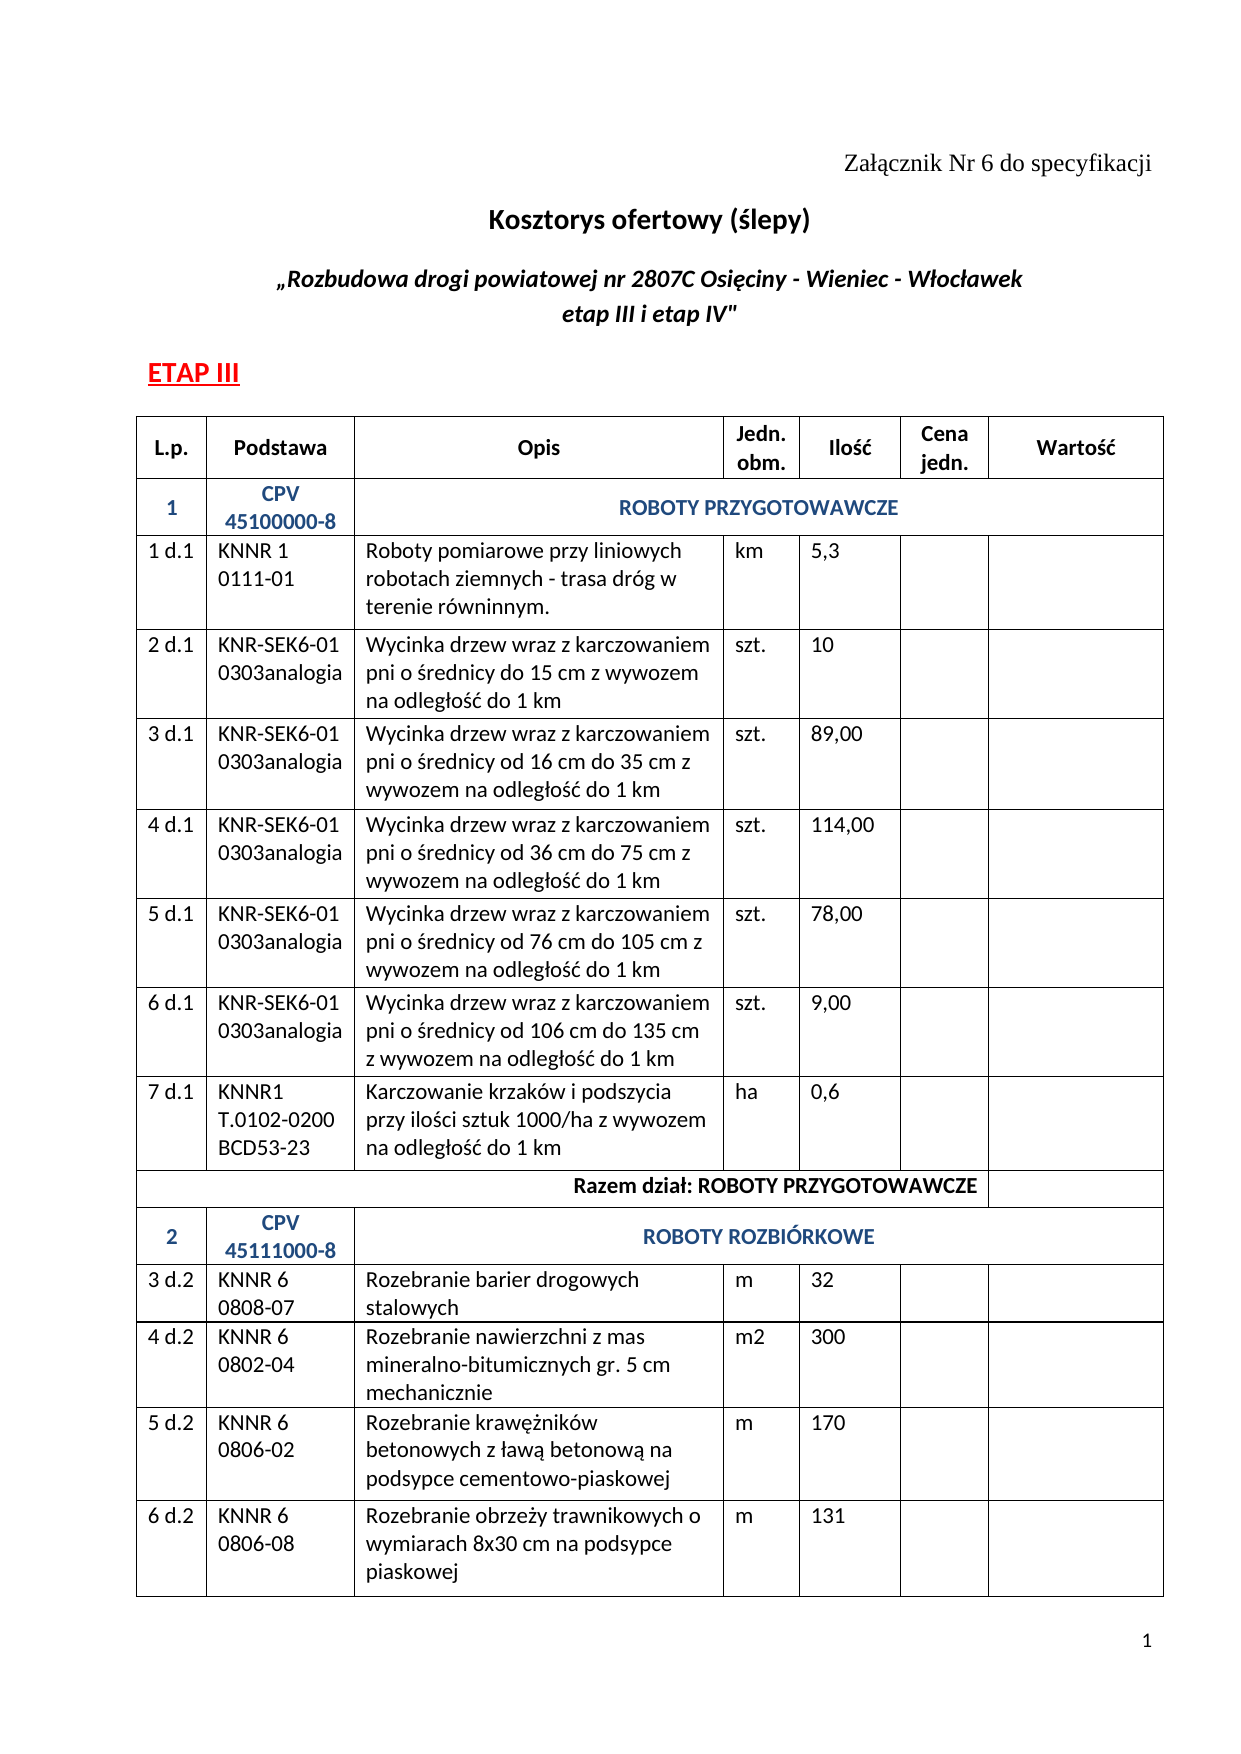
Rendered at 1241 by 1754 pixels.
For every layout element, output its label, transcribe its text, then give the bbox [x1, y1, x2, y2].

table_cell km [724, 536, 799, 629]
table_cell [989, 1408, 1163, 1500]
table_cell 0,6 [800, 1077, 900, 1170]
table_cell [989, 1077, 1163, 1170]
table_header Podstawa [207, 417, 354, 478]
table_cell Wycinka drzew wraz z karczowaniem pni o średnicy od 16 cm do 35 cm z wywozem na odległość do 1 km [355, 719, 723, 809]
table_cell [901, 536, 988, 629]
table_cell [901, 899, 988, 987]
table_cell CPV 45111000-8 [207, 1208, 354, 1264]
table_cell CPV 45100000-8 [207, 479, 354, 535]
table_cell Roboty pomiarowe przy liniowych robotach ziemnych - trasa dróg w terenie równinnym. [355, 536, 723, 629]
table_header Jedn. obm. [724, 417, 799, 478]
table_header Opis [355, 417, 723, 478]
table_cell KNNR 6 0806-08 [207, 1501, 354, 1596]
table_cell Rozebranie nawierzchni z mas mineralno-bitumicznych gr. 5 cm mechanicznie [355, 1323, 723, 1407]
table_cell KNR-SEK6-01 0303analogia [207, 719, 354, 809]
table_cell szt. [724, 810, 799, 898]
table_cell [989, 536, 1163, 629]
table_cell 6 d.1 [137, 988, 206, 1076]
table_cell ha [724, 1077, 799, 1170]
table_cell 6 d.2 [137, 1501, 206, 1596]
table_cell [989, 1501, 1163, 1596]
table_cell m [724, 1408, 799, 1500]
table_cell 2 d.1 [137, 630, 206, 718]
table_cell szt. [724, 988, 799, 1076]
table_cell [901, 630, 988, 718]
table_cell ROBOTY PRZYGOTOWAWCZE [355, 479, 1163, 535]
table_cell 114,00 [800, 810, 900, 898]
text Kosztorys ofertowy (ślepy) [148, 201, 1152, 237]
table_cell 89,00 [800, 719, 900, 809]
table_header L.p. [137, 417, 206, 478]
table_cell Rozebranie krawężników betonowych z ławą betonową na podsypce cementowo-piaskowej [355, 1408, 723, 1500]
table_cell 9,00 [800, 988, 900, 1076]
table_cell Rozebranie obrzeży trawnikowych o wymiarach 8x30 cm na podsypce piaskowej [355, 1501, 723, 1596]
table_cell [989, 988, 1163, 1076]
table_cell Wycinka drzew wraz z karczowaniem pni o średnicy od 76 cm do 105 cm z wywozem na odległość do 1 km [355, 899, 723, 987]
table_cell [901, 1323, 988, 1407]
table_cell [989, 810, 1163, 898]
table_cell [989, 1171, 1163, 1207]
table_cell [989, 1323, 1163, 1407]
table_cell 170 [800, 1408, 900, 1500]
table_cell 3 d.2 [137, 1265, 206, 1321]
text ETAP III [148, 354, 1152, 390]
table_cell KNNR 6 0802-04 [207, 1323, 354, 1407]
table_cell KNR-SEK6-01 0303analogia [207, 988, 354, 1076]
table_cell 3 d.1 [137, 719, 206, 809]
table_cell szt. [724, 630, 799, 718]
table_cell 4 d.2 [137, 1323, 206, 1407]
table_cell KNR-SEK6-01 0303analogia [207, 630, 354, 718]
table_cell m [724, 1265, 799, 1321]
table_cell [989, 719, 1163, 809]
table_cell KNR-SEK6-01 0303analogia [207, 899, 354, 987]
table_cell ROBOTY ROZBIÓRKOWE [355, 1208, 1163, 1264]
table_cell 4 d.1 [137, 810, 206, 898]
table_cell [901, 1077, 988, 1170]
table_cell 5 d.1 [137, 899, 206, 987]
table_cell [989, 1265, 1163, 1321]
table_cell 32 [800, 1265, 900, 1321]
table_cell m [724, 1501, 799, 1596]
table_cell KNNR1 T.0102-0200 BCD53-23 [207, 1077, 354, 1170]
table_cell 5,3 [800, 536, 900, 629]
table_cell 1 d.1 [137, 536, 206, 629]
table_cell m2 [724, 1323, 799, 1407]
text Załącznik Nr 6 do specyfikacji [148, 148, 1152, 176]
table_cell 5 d.2 [137, 1408, 206, 1500]
table_cell KNNR 6 0806-02 [207, 1408, 354, 1500]
table_cell Rozebranie barier drogowych stalowych [355, 1265, 723, 1321]
table_cell 131 [800, 1501, 900, 1596]
table_cell Karczowanie krzaków i podszycia przy ilości sztuk 1000/ha z wywozem na odległość do 1 km [355, 1077, 723, 1170]
table_cell 78,00 [800, 899, 900, 987]
table_cell 1 [137, 479, 206, 535]
table_header Wartość [989, 417, 1163, 478]
table_cell [901, 719, 988, 809]
table_cell 7 d.1 [137, 1077, 206, 1170]
table_cell Wycinka drzew wraz z karczowaniem pni o średnicy od 36 cm do 75 cm z wywozem na odległość do 1 km [355, 810, 723, 898]
table_cell Wycinka drzew wraz z karczowaniem pni o średnicy od 106 cm do 135 cm z wywozem na odległość do 1 km [355, 988, 723, 1076]
table_cell 10 [800, 630, 900, 718]
table_cell szt. [724, 719, 799, 809]
table_cell [901, 810, 988, 898]
table_cell KNR-SEK6-01 0303analogia [207, 810, 354, 898]
table_cell 300 [800, 1323, 900, 1407]
table_cell KNNR 6 0808-07 [207, 1265, 354, 1321]
table_cell Wycinka drzew wraz z karczowaniem pni o średnicy do 15 cm z wywozem na odległość do 1 km [355, 630, 723, 718]
table_cell [901, 1265, 988, 1321]
table_cell szt. [724, 899, 799, 987]
table_cell [901, 1501, 988, 1596]
table_cell KNNR 1 0111-01 [207, 536, 354, 629]
table_cell [989, 899, 1163, 987]
table_header Ilość [800, 417, 900, 478]
table_header Cena jedn. [901, 417, 988, 478]
table_cell 2 [137, 1208, 206, 1264]
table_cell [901, 988, 988, 1076]
text „Rozbudowa drogi powiatowej nr 2807C Osięciny - Wieniec - Włocławek etap III i etap IV" [148, 263, 1152, 329]
table_cell [989, 630, 1163, 718]
table_cell [901, 1408, 988, 1500]
table_cell Razem dział: ROBOTY PRZYGOTOWAWCZE [137, 1171, 988, 1207]
